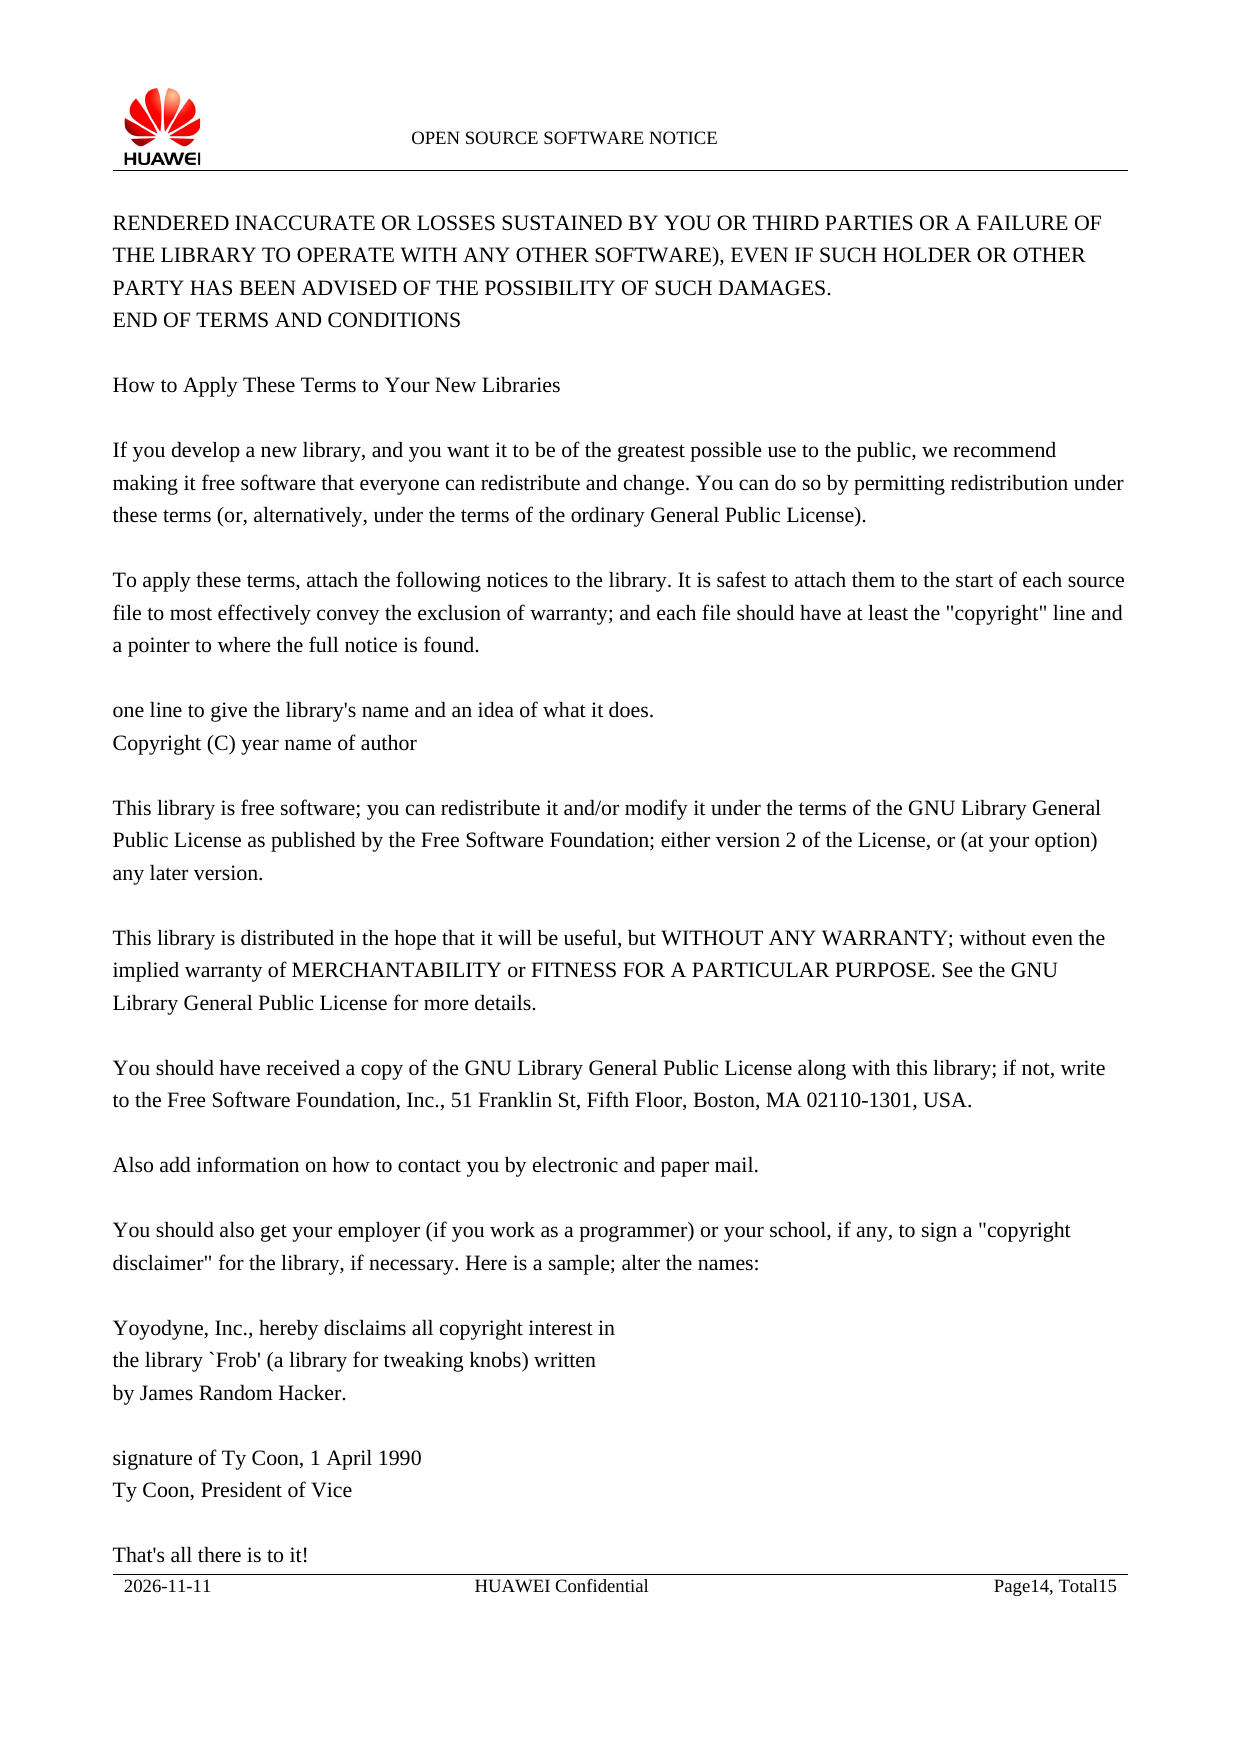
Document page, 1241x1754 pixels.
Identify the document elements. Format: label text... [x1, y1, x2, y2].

picture [124, 88, 201, 165]
